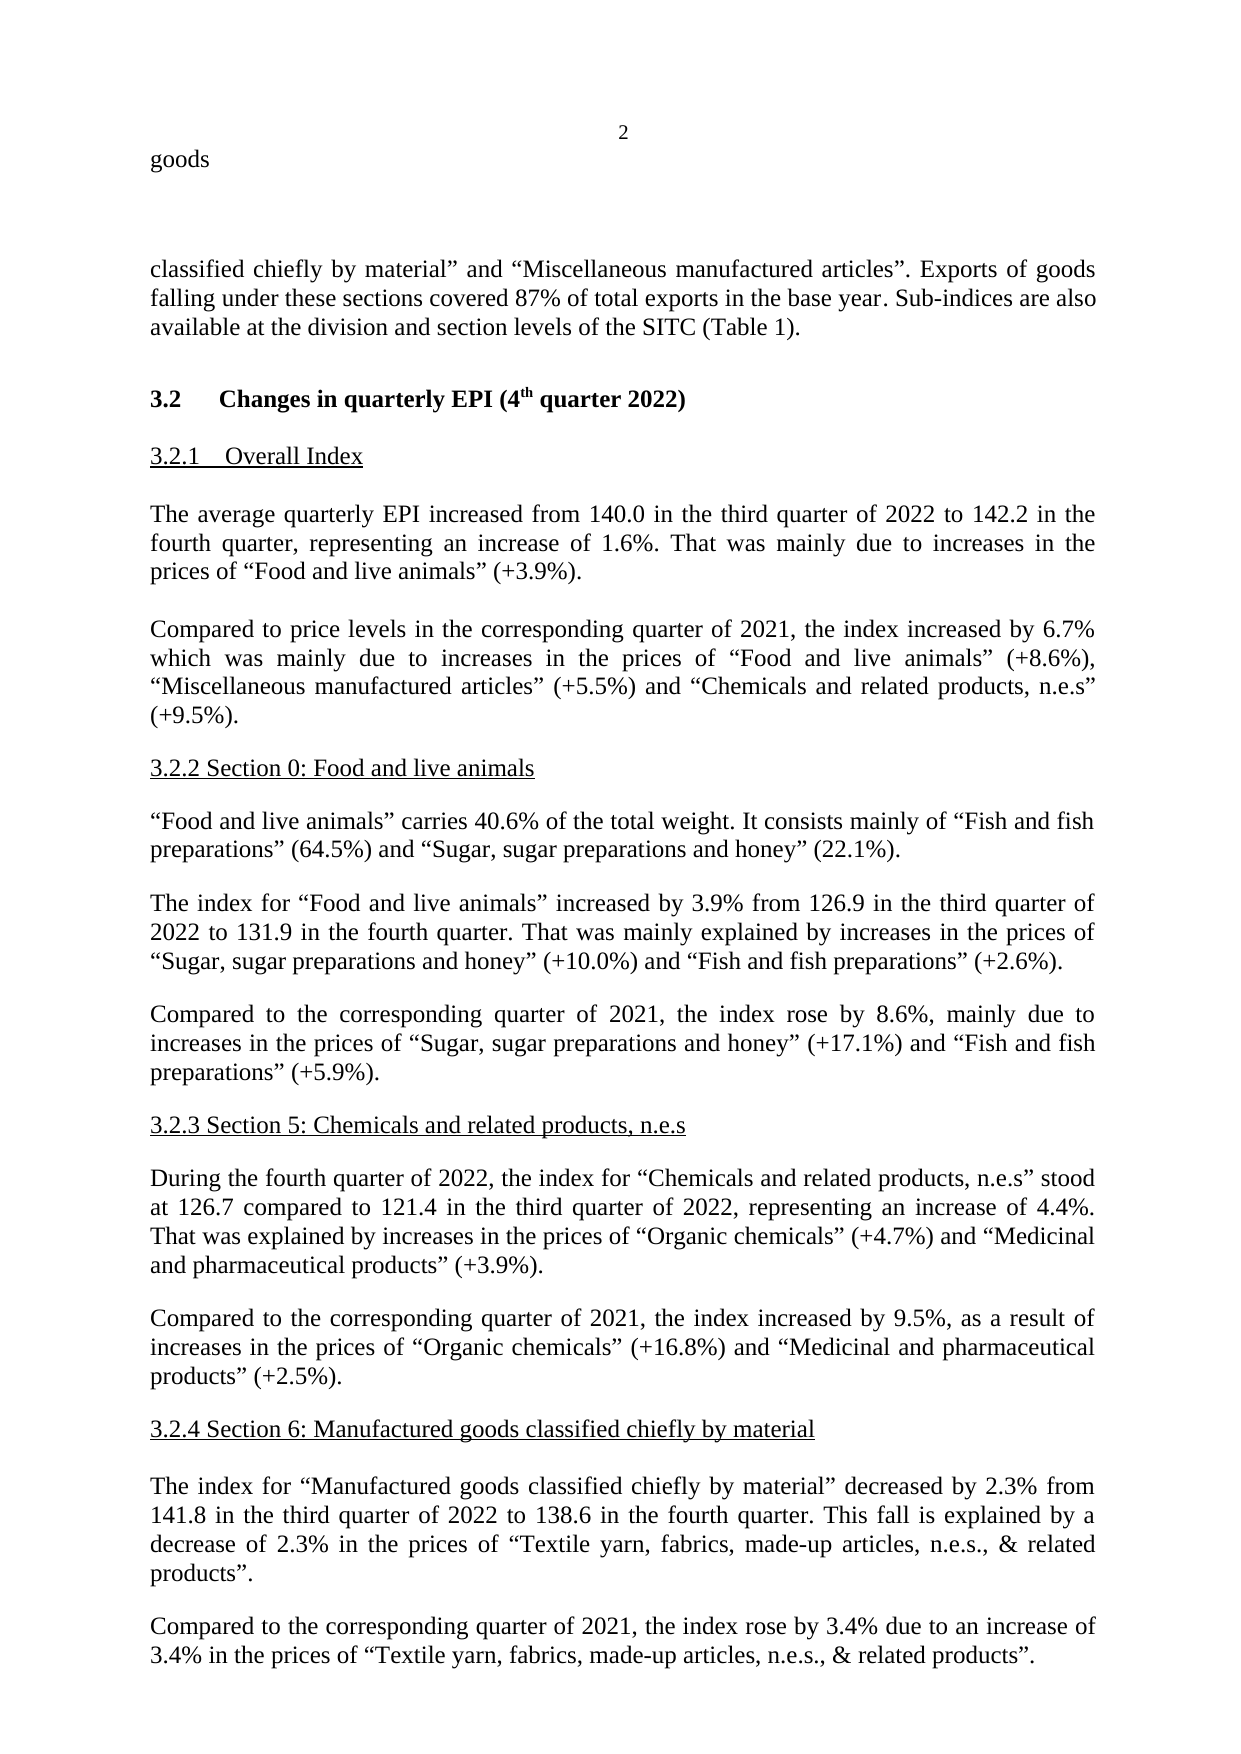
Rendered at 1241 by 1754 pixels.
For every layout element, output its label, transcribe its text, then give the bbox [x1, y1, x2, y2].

text 3.2.1 Overall Index [150, 441, 1097, 470]
text 3.2 Changes in quarterly EPI (4th quarter 2022) [150, 384, 1097, 413]
text Compared to the corresponding quarter of 2021, the index rose by 8.6%, mainly due to increases in the prices of “Sugar, sugar preparations and honey” (+17.1%) and “Fish and fish preparations” (+5.9%). [150, 999, 1097, 1086]
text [150, 144, 1097, 173]
text Compared to the corresponding quarter of 2021, the index increased by 9.5%, as a result of increases in the prices of “Organic chemicals” (+16.8%) and “Medicinal and pharmaceutical products” (+2.5%). [150, 1303, 1097, 1390]
text Compared to price levels in the corresponding quarter of 2021, the index increased by 6.7% which was mainly due to increases in the prices of “Food and live animals” (+8.6%), “Miscellaneous manufactured articles” (+5.5%) and “Chemicals and related products, n.e.s” (+9.5%). [150, 614, 1097, 729]
subtitle 3.2.4 Section 6: Manufactured goods classified chiefly by material [150, 1414, 1097, 1443]
subtitle 3.2.2 Section 0: Food and live animals [150, 753, 1097, 782]
text “Food and live animals” carries 40.6% of the total weight. It consists mainly of “Fish and fish preparations” (64.5%) and “Sugar, sugar preparations and honey” (22.1%). [150, 806, 1097, 863]
subtitle The index for “Manufactured goods classified chiefly by material” decreased by 2.3% from 141.8 in the third quarter of 2022 to 138.6 in the fourth quarter. This fall is explained by a decrease of 2.3% in the prices of “Textile yarn, fabrics, made-up articles, n.e.s., & related products”. [150, 1443, 1097, 1586]
text The average quarterly EPI increased from 140.0 in the third quarter of 2022 to 142.2 in the fourth quarter, representing an increase of 1.6%. That was mainly due to increases in the prices of “Food and live animals” (+3.9%). [150, 499, 1097, 585]
text During the fourth quarter of 2022, the index for “Chemicals and related products, n.e.s” stood at 126.7 compared to 121.4 in the third quarter of 2022, representing an increase of 4.4%. That was explained by increases in the prices of “Organic chemicals” (+4.7%) and “Medicinal and pharmaceutical products” (+3.9%). [150, 1163, 1097, 1278]
text classified chiefly by material” and “Miscellaneous manufactured articles”. Exports of goods falling under these sections covered 87% of total exports in the base year. Sub-indices are also available at the division and section levels of the SITC (Table 1). [150, 254, 1097, 341]
text The index for “Food and live animals” increased by 3.9% from 126.9 in the third quarter of 2022 to 131.9 in the fourth quarter. That was mainly explained by increases in the prices of “Sugar, sugar preparations and honey” (+10.0%) and “Fish and fish preparations” (+2.6%). [150, 888, 1097, 974]
text Compared to the corresponding quarter of 2021, the index rose by 3.4% due to an increase of 3.4% in the prices of “Textile yarn, fabrics, made-up articles, n.e.s., & related products”. [150, 1611, 1097, 1669]
subtitle 3.2.3 Section 5: Chemicals and related products, n.e.s [150, 1110, 1097, 1138]
